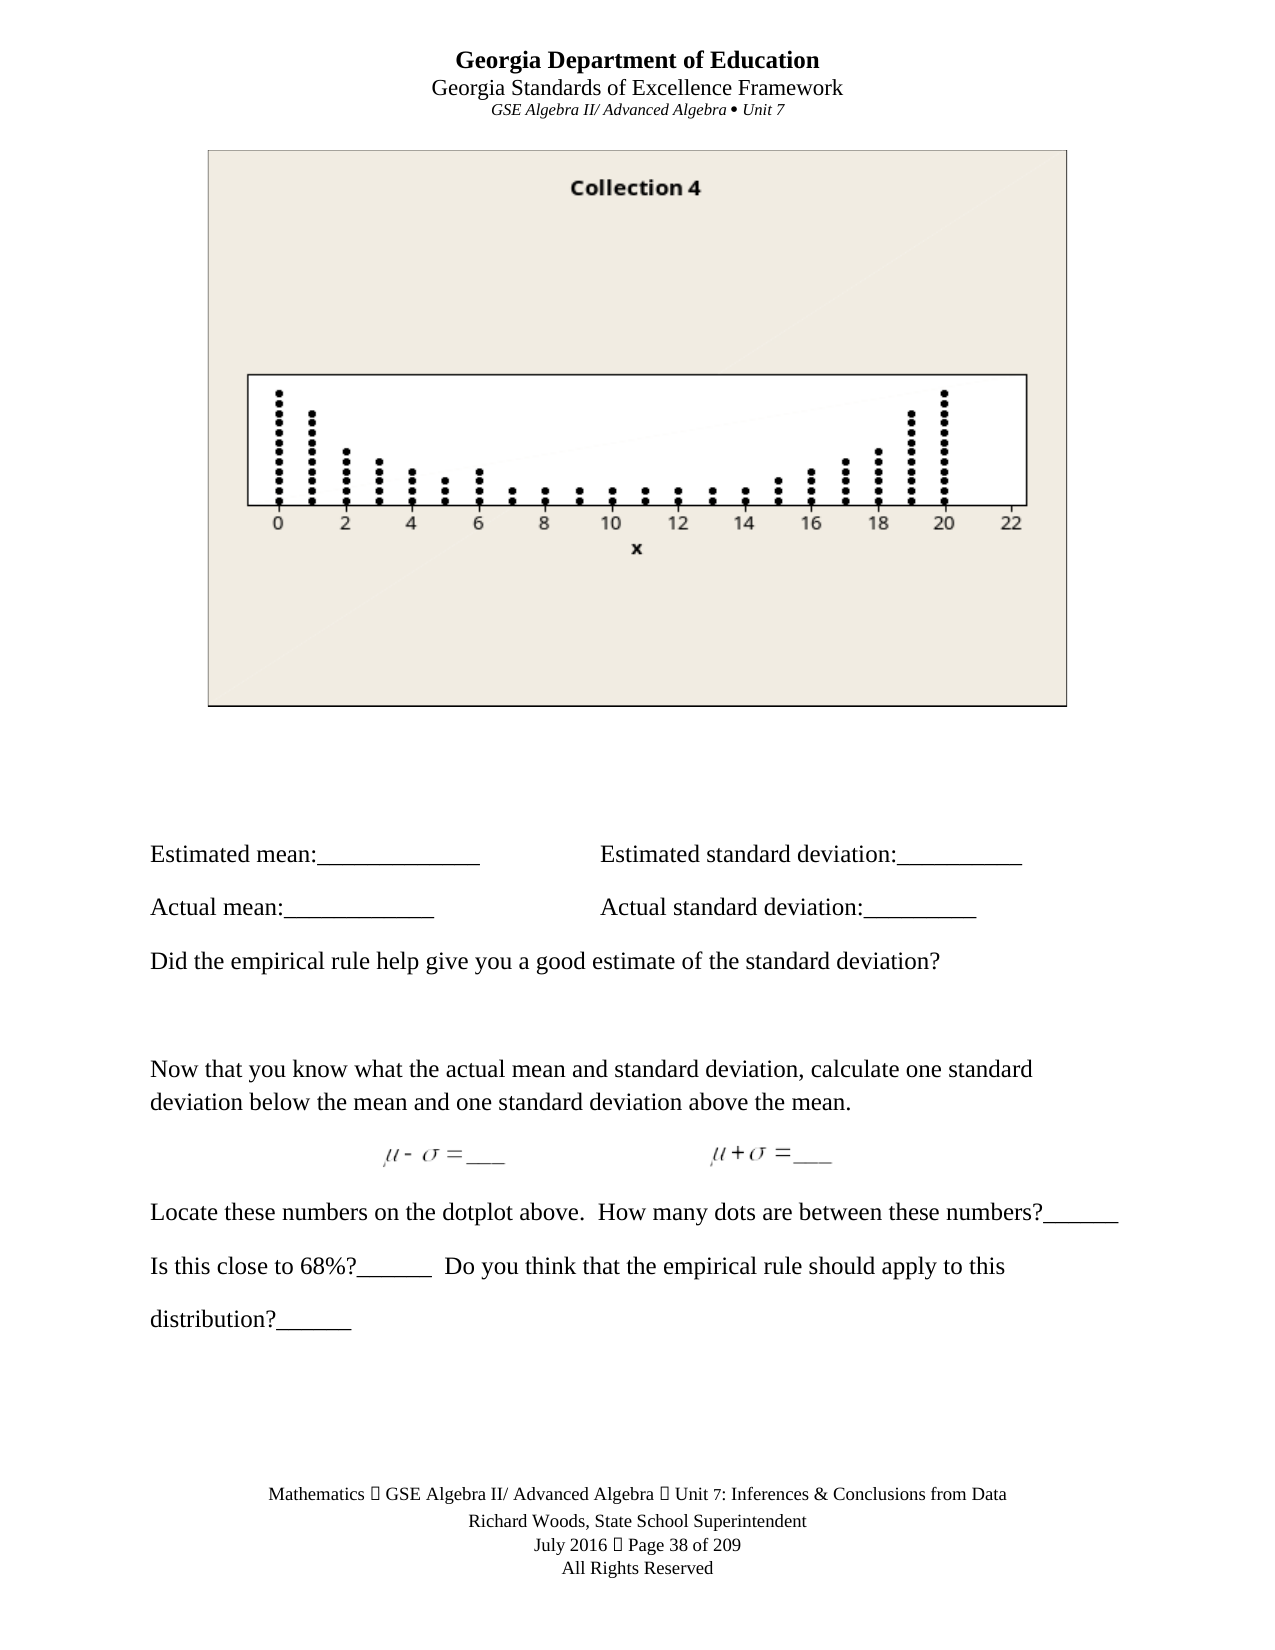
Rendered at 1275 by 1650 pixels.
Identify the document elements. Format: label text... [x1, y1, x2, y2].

text Did the empirical rule help give you a good estimate of the standard deviation? [150, 946, 1125, 975]
text Actual mean:____________ Actual standard deviation:_________ [150, 892, 1125, 921]
text Locate these numbers on the dotplot above. How many dots are between these numbers?______ [150, 1197, 1125, 1226]
text Is this close to 68%?______ Do you think that the empirical rule should apply to this [150, 1251, 1125, 1279]
text Estimated mean:_____________ Estimated standard deviation:__________ [150, 839, 1125, 867]
text distribution?______ [150, 1304, 1125, 1333]
text Now that you know what the actual mean and standard deviation, calculate one standard deviation below the mean and one standard deviation above the mean. [150, 1054, 1125, 1116]
